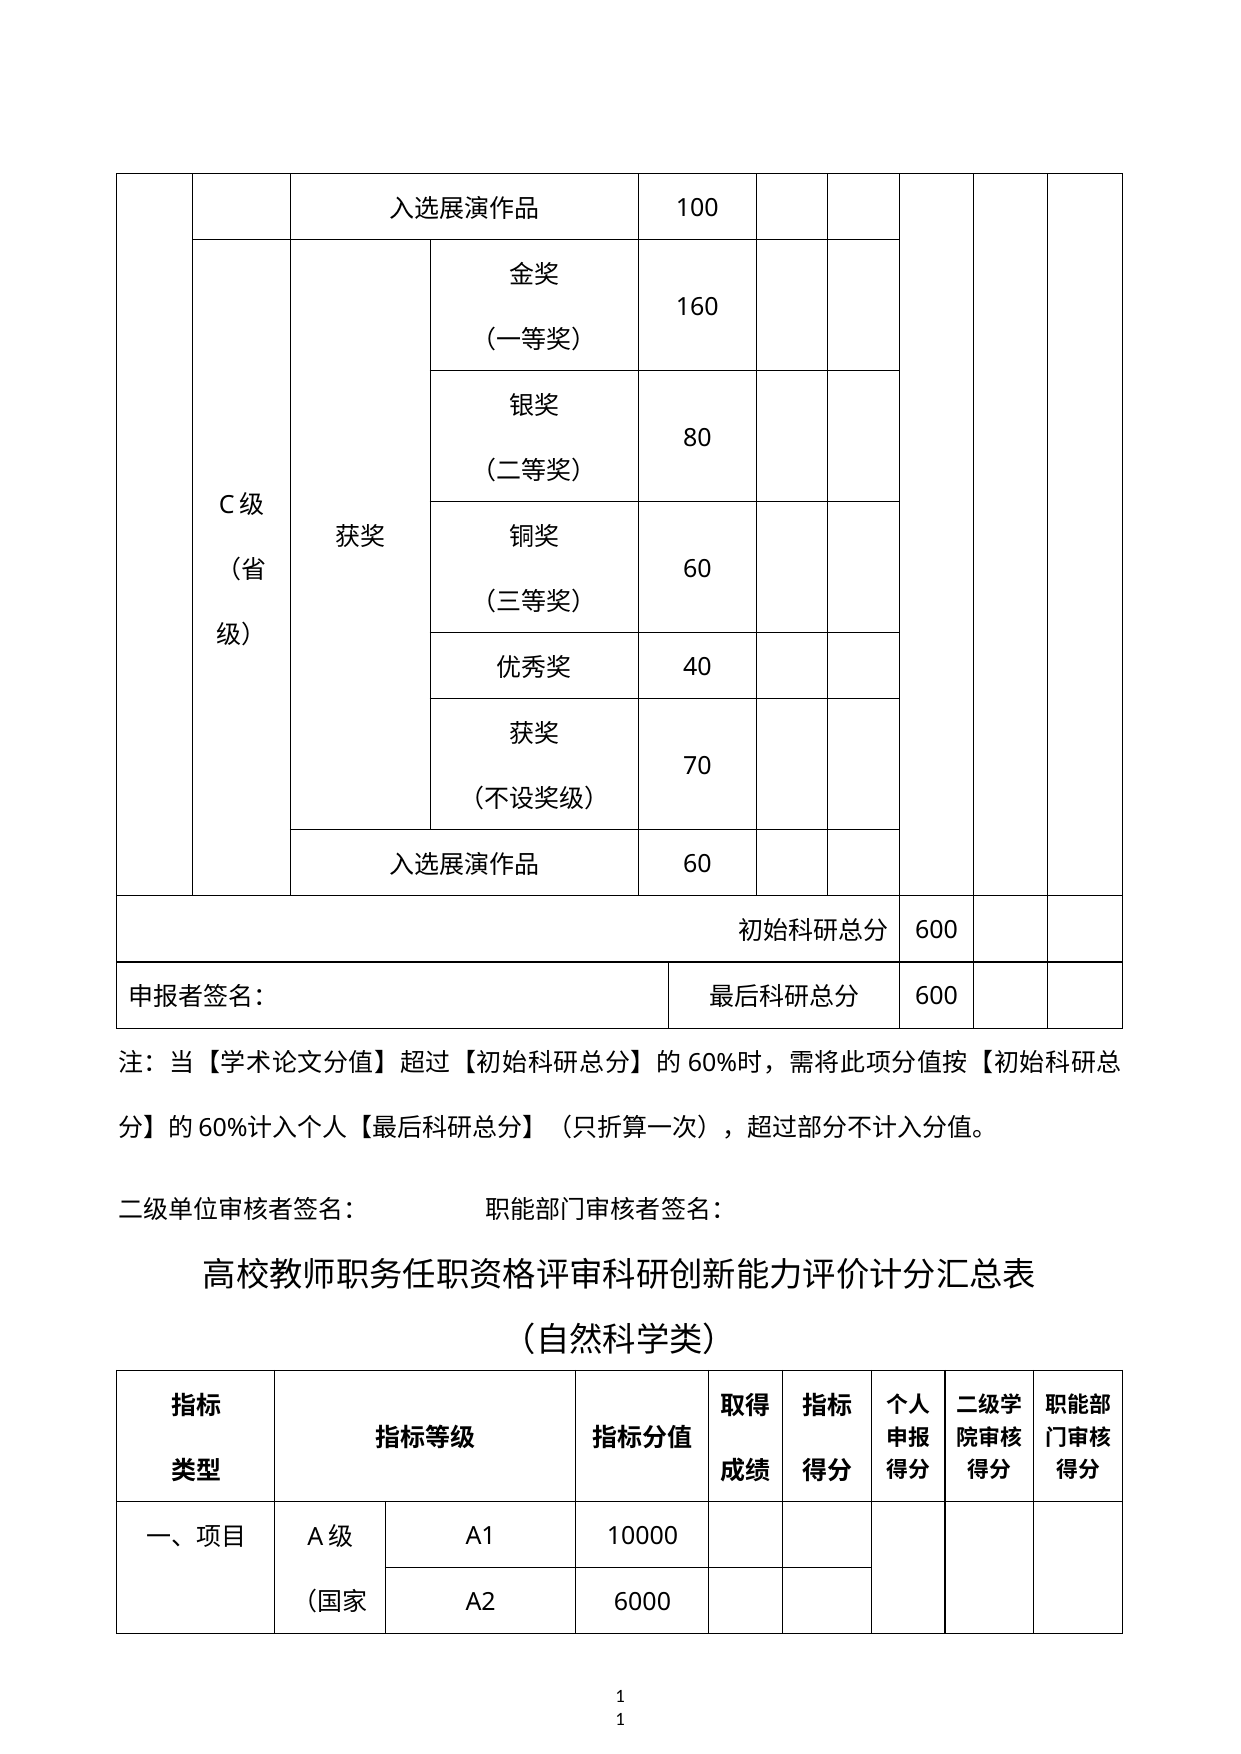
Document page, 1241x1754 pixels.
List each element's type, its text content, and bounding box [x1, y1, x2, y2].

table_cell [828, 699, 899, 829]
table_cell [757, 830, 827, 895]
table_cell 入选展演作品 [291, 174, 638, 239]
text 二级单位审核者签名： 职能部门审核者签名： [118, 1175, 1122, 1240]
table_cell 指标分值 [576, 1371, 708, 1501]
table_cell A级（国家级项目） [275, 1502, 385, 1633]
table_cell 取得成绩 [709, 1371, 782, 1501]
table_cell 最后科研总分 [669, 963, 899, 1027]
table_cell 160 [639, 240, 756, 370]
table_cell [828, 633, 899, 698]
table_cell 600 [900, 963, 973, 1027]
table_cell [828, 830, 899, 895]
table_cell [709, 1568, 782, 1633]
table_cell [783, 1568, 871, 1633]
table_cell [872, 1502, 944, 1633]
table_cell 二级学院审核得分 [946, 1371, 1033, 1501]
table_cell [974, 963, 1047, 1027]
table_cell [828, 502, 899, 632]
table_cell [1048, 963, 1122, 1027]
table_cell 铜奖 （三等奖） [431, 502, 638, 632]
table_cell [828, 174, 899, 239]
table_cell [757, 699, 827, 829]
table_cell [828, 240, 899, 370]
table_cell 10000 [576, 1502, 708, 1567]
table_cell 6000 [576, 1568, 708, 1633]
table_cell 指标 类型 [117, 1371, 274, 1501]
table_cell 600 [900, 896, 973, 961]
table_cell 80 [639, 371, 756, 501]
table_cell [1048, 896, 1122, 961]
table_cell 100 [639, 174, 756, 239]
table_cell 获奖 （不设奖级） [431, 699, 638, 829]
table_cell 指标得分 [783, 1371, 871, 1501]
table_cell [757, 371, 827, 501]
table_cell 初始科研总分 [117, 896, 899, 961]
table_cell C级 （省级） [193, 240, 290, 895]
table_cell [757, 633, 827, 698]
table_cell [974, 896, 1047, 961]
table_cell 70 [639, 699, 756, 829]
table_cell 申报者签名： [117, 963, 668, 1027]
text 注：当【学术论文分值】超过【初始科研总分】的60%时，需将此项分值按【初始科研总分】的60%计入个人【最后科研总分】（只折算一次），超过部分不计入分值。 [118, 1029, 1122, 1158]
table_cell [757, 174, 827, 239]
table_cell [757, 240, 827, 370]
table_cell 60 [639, 502, 756, 632]
table_cell 个人申报得分 [872, 1371, 944, 1501]
table_cell 一、项目 [117, 1502, 274, 1633]
table_cell 优秀奖 [431, 633, 638, 698]
table_cell 职能部门审核得分 [1034, 1371, 1122, 1501]
table_cell A2 [386, 1568, 575, 1633]
table_cell 获奖 [291, 240, 430, 829]
table_header 高校教师职务任职资格评审科研创新能力评价计分汇总表 （自然科学类） [117, 1240, 1122, 1370]
table_cell 40 [639, 633, 756, 698]
table_cell A1 [386, 1502, 575, 1567]
table_cell 银奖 （二等奖） [431, 371, 638, 501]
table_cell 指标等级 [275, 1371, 575, 1501]
table_cell [757, 502, 827, 632]
table_cell [709, 1502, 782, 1567]
table_cell [783, 1502, 871, 1567]
table_cell 金奖 （一等奖） [431, 240, 638, 370]
table_cell 60 [639, 830, 756, 895]
table_cell [946, 1502, 1033, 1633]
table_cell [1034, 1502, 1122, 1633]
table_cell 入选展演作品 [291, 830, 638, 895]
table_cell [828, 371, 899, 501]
